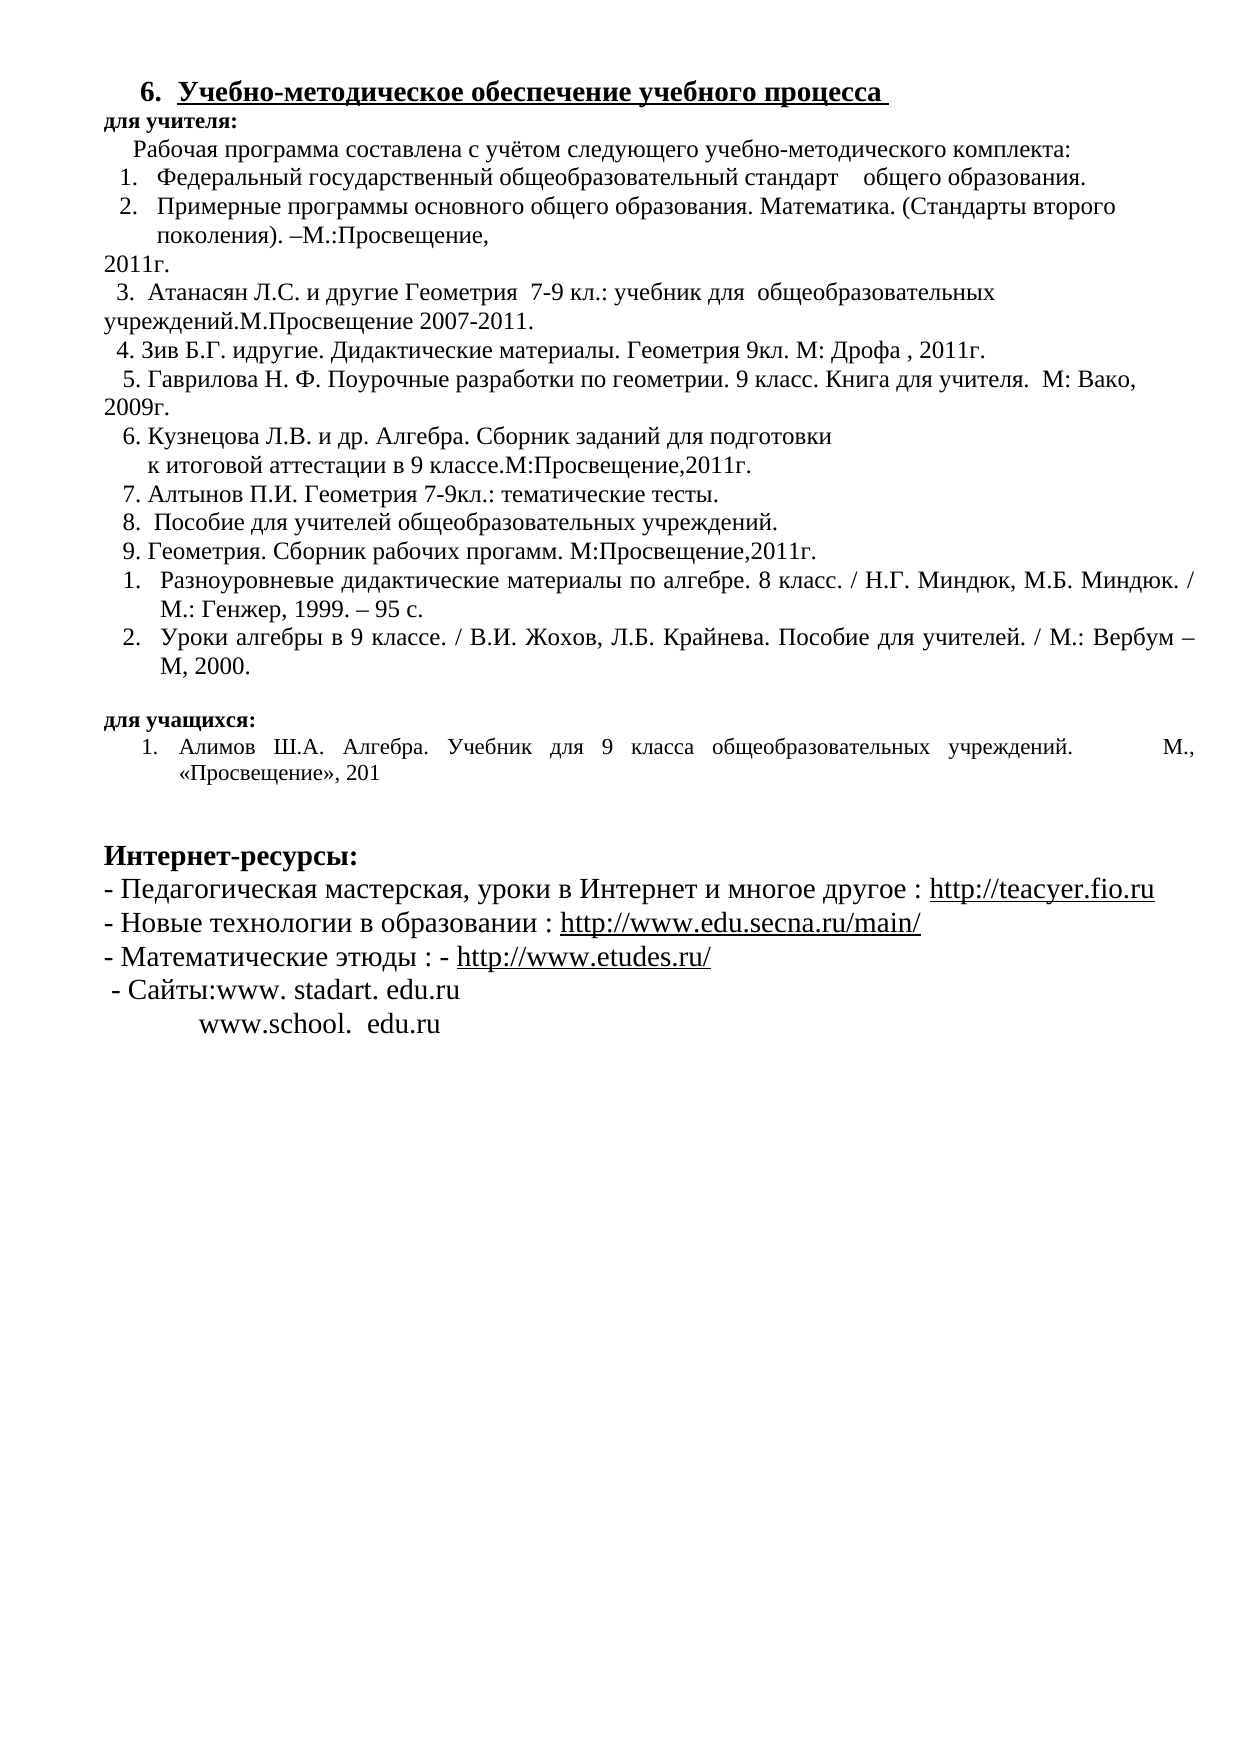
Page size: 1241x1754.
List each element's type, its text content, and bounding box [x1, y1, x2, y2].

text Рабочая программа составлена с учётом следующего учебно-методического комплекта: [103, 134, 1196, 162]
text 5. Гаврилова Н. Ф. Поурочные разработки по геометрии. 9 класс. Книга для учителя. М: Вако, 2009г. [103, 364, 1196, 421]
list Примерные программы основного общего образования. Математика. (Стандарты второго поколения). –М.:Просвещение, [119, 191, 1196, 249]
text 2011г. [103, 249, 1196, 277]
list Разноуровневые дидактические материалы по алгебре. 8 класс. / Н.Г. Миндюк, М.Б. Миндюк. / М.: Генжер, 1999. – 95 с. [122, 565, 1196, 622]
text - Сайты:www. stadart. edu.ru [103, 972, 1196, 1006]
text 9. Геометрия. Сборник рабочих прогамм. М:Просвещение,2011г. [103, 536, 1196, 565]
text для учителя: [103, 107, 1196, 134]
text 3. Атанасян Л.С. и другие Геометрия 7-9 кл.: учебник для общеобразовательных учреждений.М.Просвещение 2007-2011. [103, 277, 1196, 335]
list Федеральный государственный общеобразовательный стандарт общего образования. [119, 162, 1196, 191]
list Алимов Ш.А. Алгебра. Учебник для 9 класса общеобразовательных учреждений. М., «Просвещение», 201 [141, 733, 1196, 785]
text 8. Пособие для учителей общеобразовательных учреждений. [103, 507, 1196, 536]
text для учащихся: [103, 706, 1196, 733]
list Уроки алгебры в 9 классе. / В.И. Жохов, Л.Б. Крайнева. Пособие для учителей. / М.: Вербум – М, 2000. [122, 622, 1196, 680]
list Учебно-методическое обеспечение учебного процесса [140, 74, 1196, 107]
text www.school. edu.ru [103, 1006, 1196, 1039]
text 4. Зив Б.Г. идругие. Дидактические материалы. Геометрия 9кл. М: Дрофа , 2011г. [103, 335, 1196, 364]
text 6. Кузнецова Л.В. и др. Алгебра. Сборник заданий для подготовки [103, 421, 1196, 450]
text 7. Алтынов П.И. Геометрия 7-9кл.: тематические тесты. [103, 479, 1196, 507]
text Интернет-ресурсы: - Педагогическая мастерская, уроки в Интернет и многое другое : http://teacyer.fio.ru - Новые технологии в образовании : http://www.edu.secna.ru/main/ - Математические этюды : - http://www.etudes.ru/ [103, 838, 1196, 972]
text к итоговой аттестации в 9 классе.М:Просвещение,2011г. [103, 450, 1196, 479]
